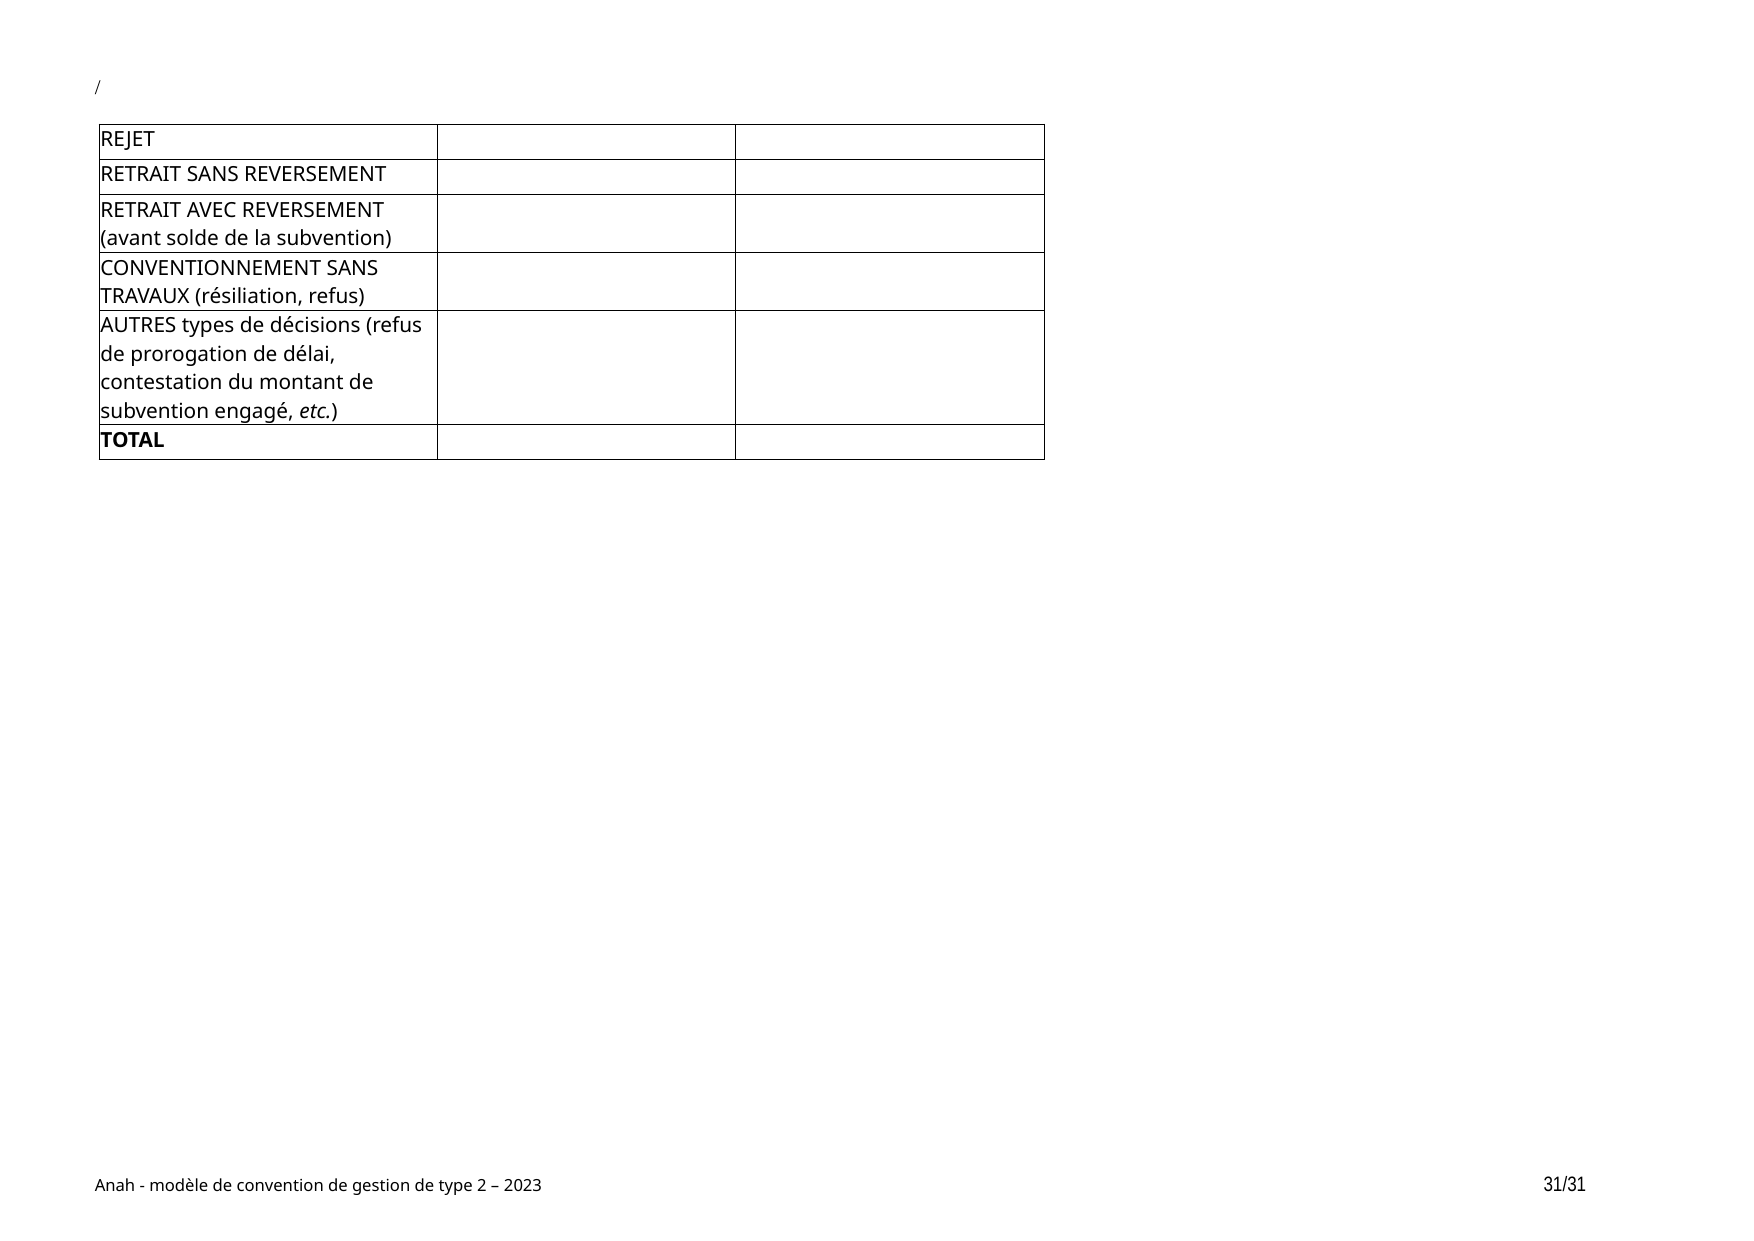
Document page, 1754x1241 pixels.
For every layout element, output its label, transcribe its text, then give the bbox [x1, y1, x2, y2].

table_cell [736, 253, 1044, 309]
table_cell [438, 125, 735, 158]
table_cell [736, 425, 1044, 459]
table_cell [438, 160, 735, 194]
table_cell [438, 311, 735, 424]
table_cell AUTRES types de décisions (refus de prorogation de délai, contestation du montant de subvention engagé, etc.) [100, 311, 437, 424]
table_cell [736, 160, 1044, 194]
table_cell TOTAL [100, 425, 437, 459]
table_cell [438, 425, 735, 459]
table_cell REJET [100, 125, 437, 158]
table_cell [438, 195, 735, 252]
table_cell RETRAIT AVEC REVERSEMENT (avant solde de la subvention) [100, 195, 437, 252]
table_cell RETRAIT SANS REVERSEMENT [100, 160, 437, 194]
table_cell [736, 195, 1044, 252]
table_cell [736, 125, 1044, 158]
table_cell [736, 311, 1044, 424]
table_cell CONVENTIONNEMENT SANS TRAVAUX (résiliation, refus) [100, 253, 437, 309]
table_cell [438, 253, 735, 309]
